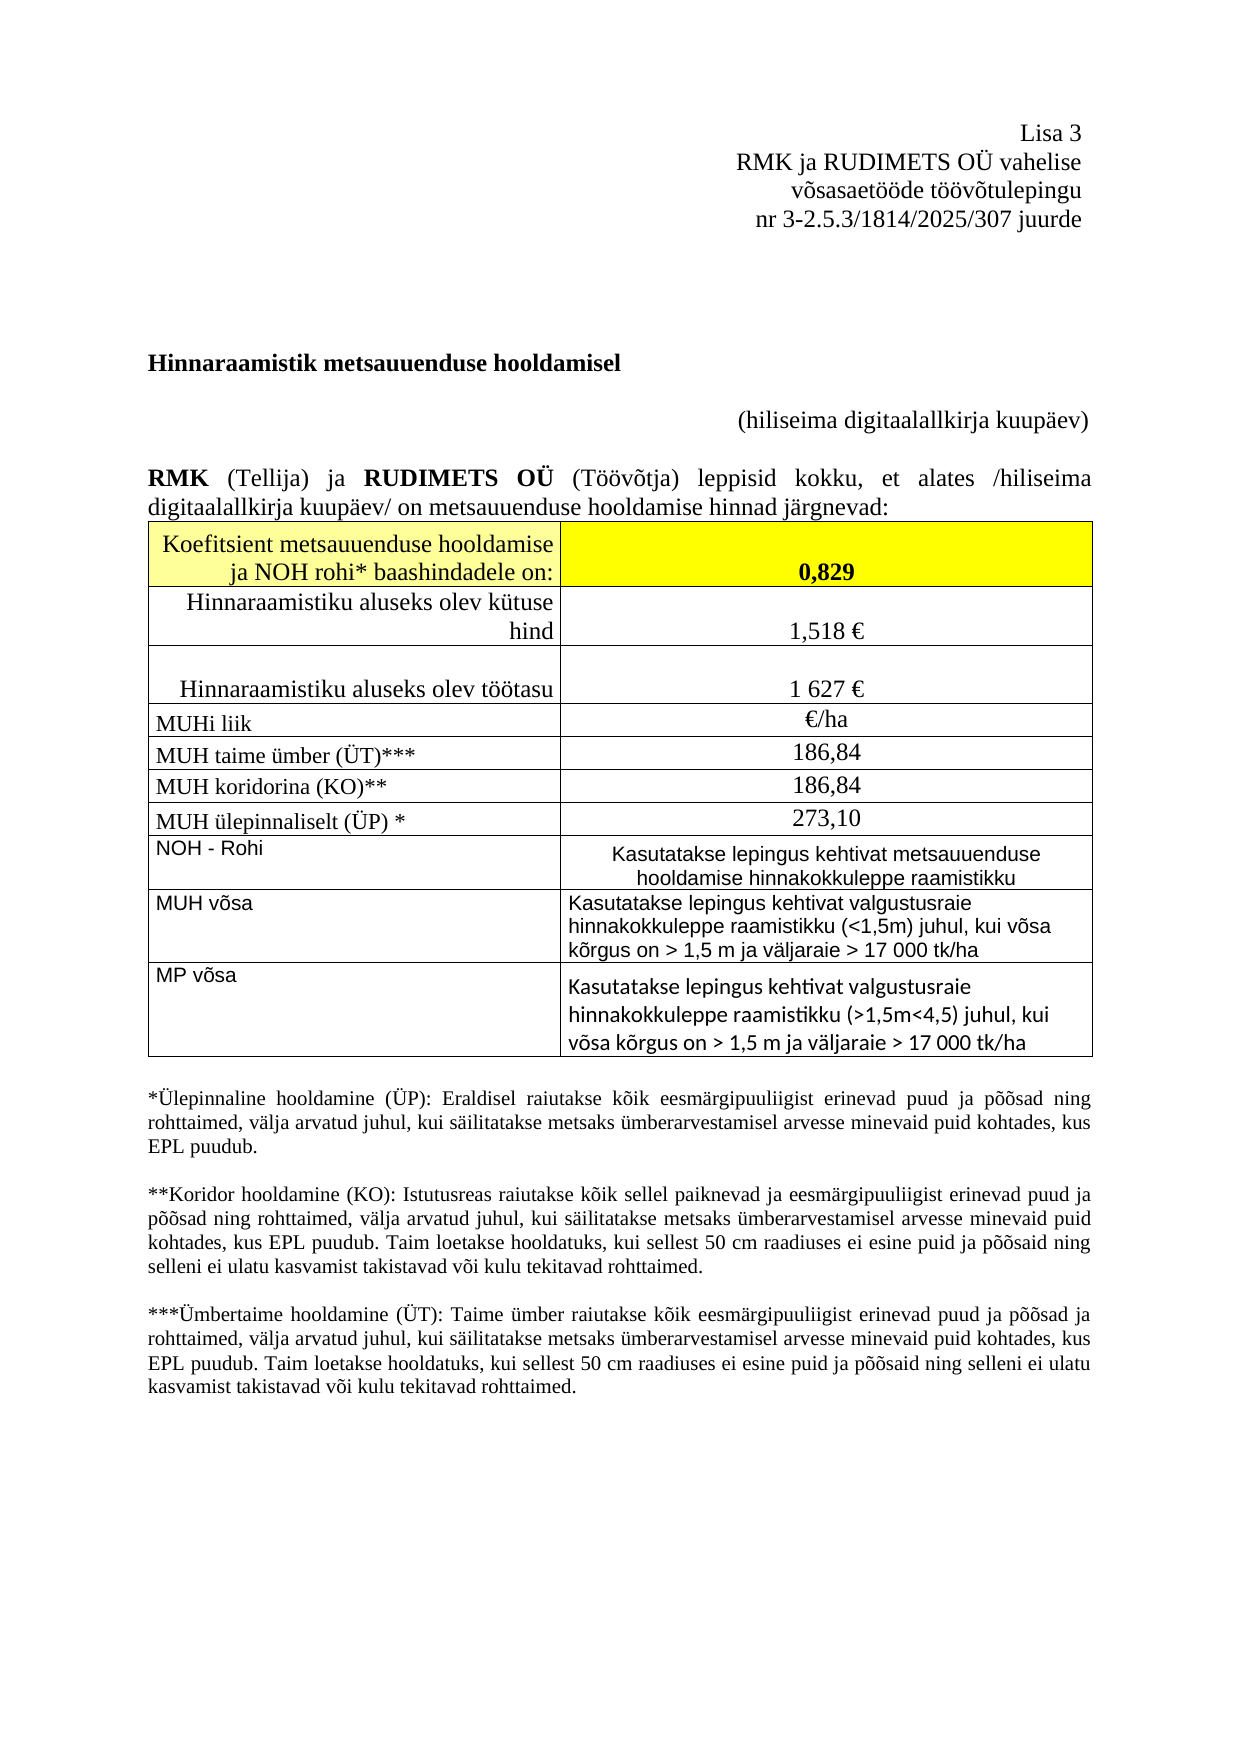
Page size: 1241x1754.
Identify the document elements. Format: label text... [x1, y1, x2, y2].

table_cell 1 627 € [561, 646, 1092, 703]
table_cell MP võsa [149, 963, 560, 1056]
table_cell Kasutatakse lepingus kehtivat valgustusraie hinnakokkuleppe raamistikku (<1,5m) juhul, kui võsa kõrgus on > 1,5 m ja väljaraie > 17 000 tk/ha [561, 890, 1092, 962]
table_cell Kasutatakse lepingus kehtivat valgustusraie hinnakokkuleppe raamistikku (>1,5m<4,5) juhul, kui võsa kõrgus on > 1,5 m ja väljaraie > 17 000 tk/ha [561, 963, 1092, 1056]
table_cell NOH - Rohi [149, 836, 560, 889]
table_cell MUH koridorina (KO)** [149, 770, 560, 802]
table_header Lisa 3 RMK ja RUDIMETS OÜ vahelise võsasaetööde töövõtulepingu nr 3-2.5.3/1814/2025/307 juurde [586, 118, 1093, 262]
table_cell 186,84 [561, 737, 1092, 769]
table_header Koefitsient metsauuenduse hooldamise ja NOH rohi* baashindadele on: [149, 522, 560, 586]
table_cell 186,84 [561, 770, 1092, 802]
table_header 0,829 [561, 522, 1092, 586]
table_cell MUH võsa [149, 890, 560, 962]
text (hiliseima digitaalallkirja kuupäev) [148, 406, 1092, 434]
table_cell Kasutatakse lepingus kehtivat metsauuenduse hooldamise hinnakokkuleppe raamistikku [561, 836, 1092, 889]
table_cell €/ha [561, 704, 1092, 736]
text **Koridor hooldamine (KO): Istutusreas raiutakse kõik sellel paiknevad ja eesmärgipuuliigist erinevad puud ja põõsad ning rohttaimed, välja arvatud juhul, kui säilitatakse metsaks ümberarvestamisel arvesse minevaid puid kohtades, kus EPL puudub. Taim loetakse hooldatuks, kui sellest 50 cm raadiuses ei esine puid ja põõsaid ning selleni ei ulatu kasvamist takistavad või kulu tekitavad rohttaimed. [148, 1182, 1092, 1278]
table_cell MUHi liik [149, 704, 560, 736]
text *Ülepinnaline hooldamine (ÜP): Eraldisel raiutakse kõik eesmärgipuuliigist erinevad puud ja põõsad ning rohttaimed, välja arvatud juhul, kui säilitatakse metsaks ümberarvestamisel arvesse minevaid puid kohtades, kus EPL puudub. [148, 1086, 1092, 1158]
table_cell MUH ülepinnaliselt (ÜP) * [149, 803, 560, 834]
text ***Ümbertaime hooldamine (ÜT): Taime ümber raiutakse kõik eesmärgipuuliigist erinevad puud ja põõsad ja rohttaimed, välja arvatud juhul, kui säilitatakse metsaks ümberarvestamisel arvesse minevaid puid kohtades, kus EPL puudub. Taim loetakse hooldatuks, kui sellest 50 cm raadiuses ei esine puid ja põõsaid ning selleni ei ulatu kasvamist takistavad või kulu tekitavad rohttaimed. [148, 1302, 1092, 1398]
table_cell MUH taime ümber (ÜT)*** [149, 737, 560, 769]
table_cell 1,518 € [561, 587, 1092, 645]
table_cell Hinnaraamistiku aluseks olev kütuse hind [149, 587, 560, 645]
text RMK (Tellija) ja RUDIMETS OÜ (Töövõtja) leppisid kokku, et alates /hiliseima digitaalallkirja kuupäev/ on metsauuenduse hooldamise hinnad järgnevad: [148, 463, 1092, 521]
table_cell Hinnaraamistiku aluseks olev töötasu [149, 646, 560, 703]
text Hinnaraamistik metsauuenduse hooldamisel [148, 348, 1092, 377]
table_cell 273,10 [561, 803, 1092, 834]
